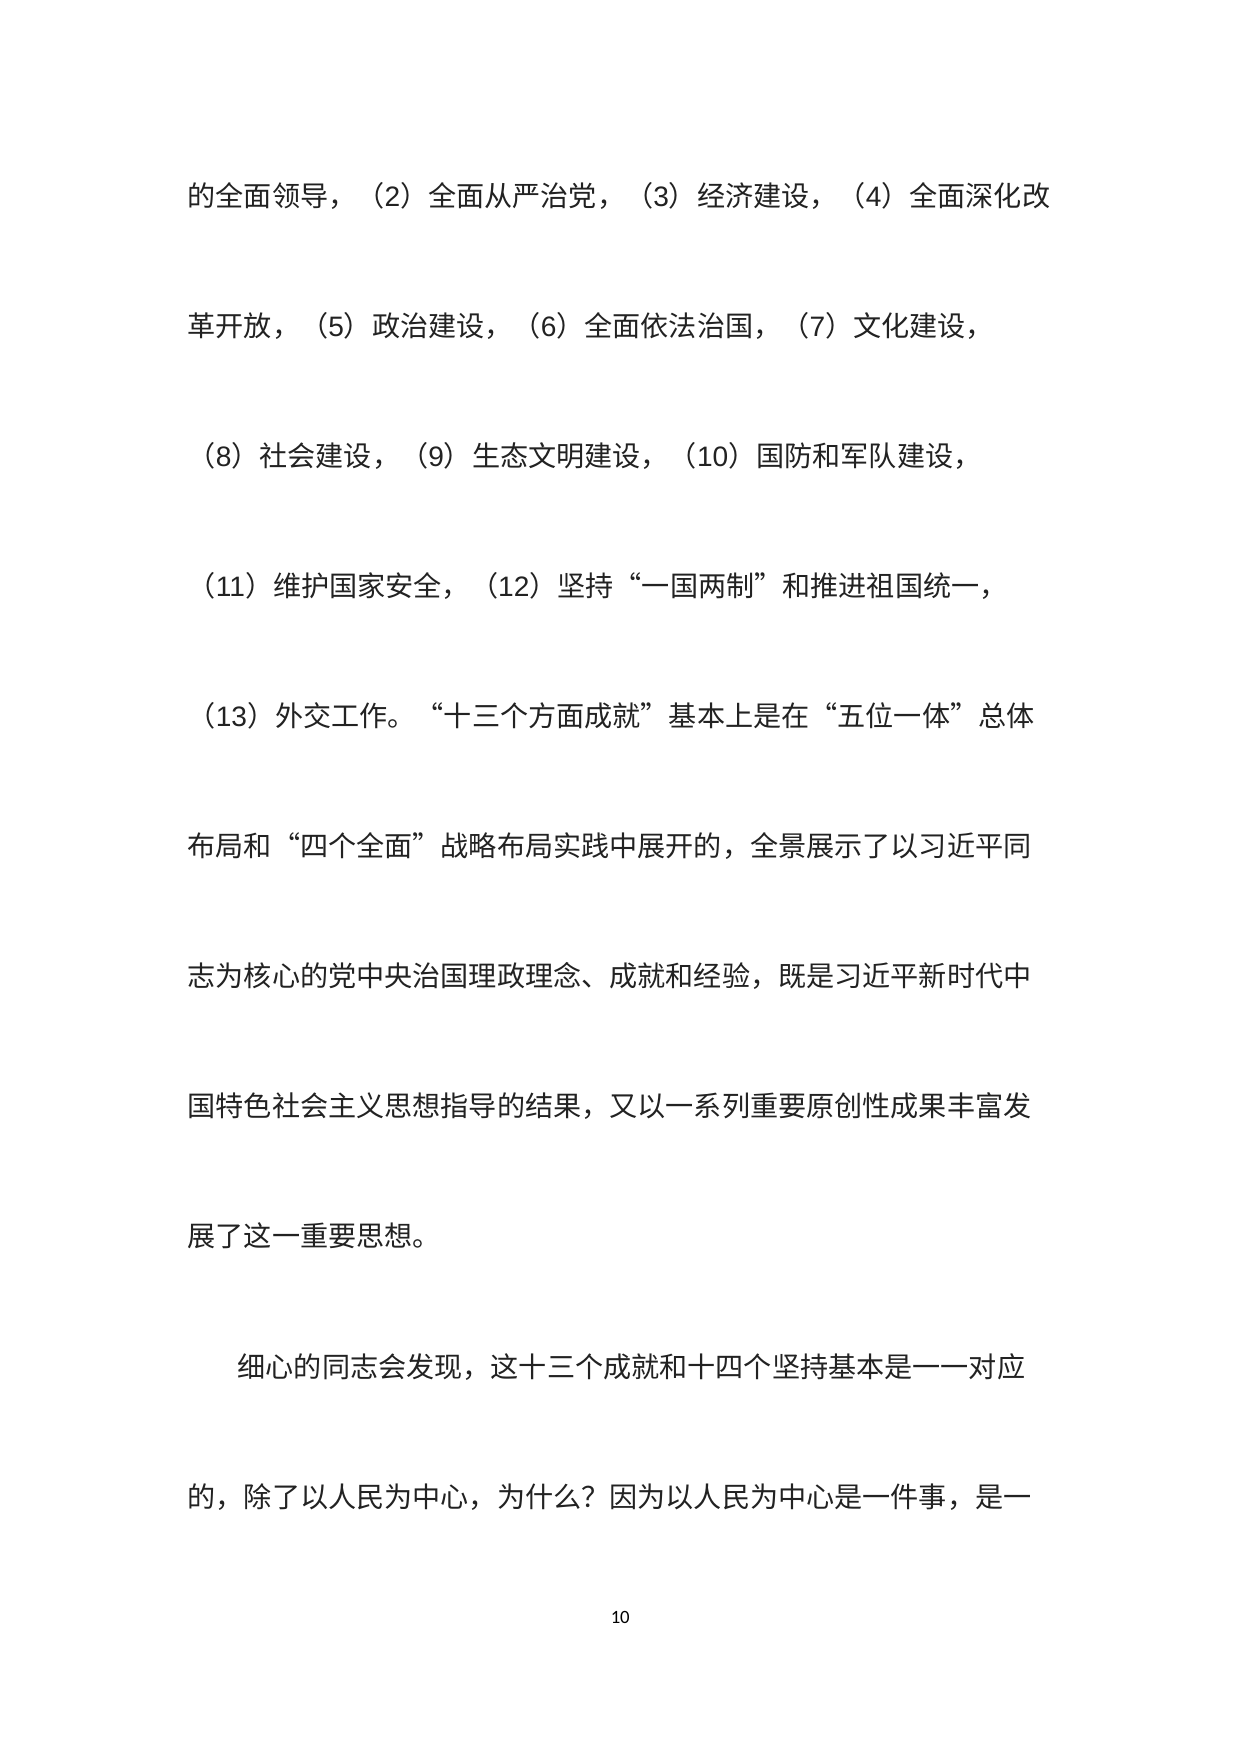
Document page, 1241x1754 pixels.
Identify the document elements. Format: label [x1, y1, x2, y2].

text [187, 162, 1053, 1267]
text [187, 1333, 1053, 1528]
